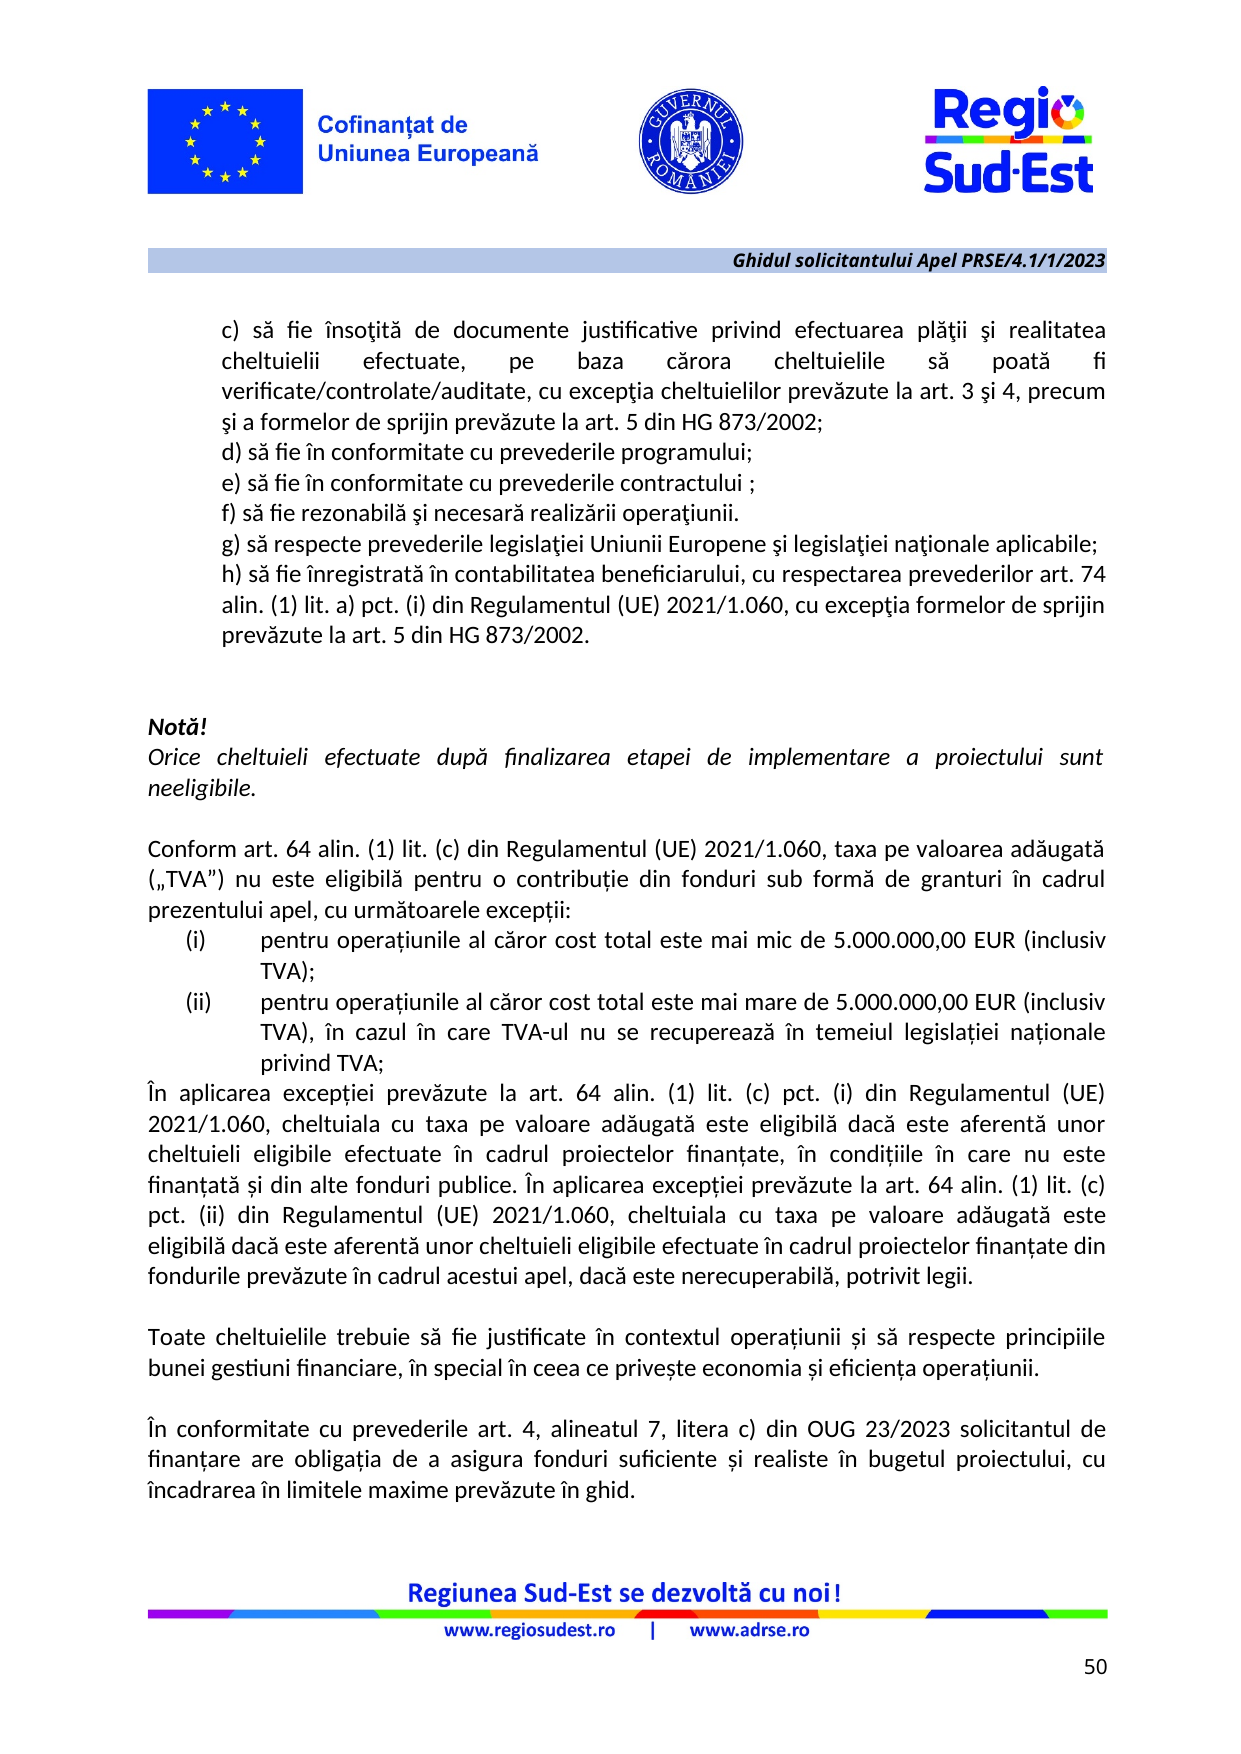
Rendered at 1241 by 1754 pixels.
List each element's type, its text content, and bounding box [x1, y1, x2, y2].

text Toate cheltuielile trebuie să fie justificate în contextul operațiunii și să respecte principiile bunei gestiuni financiare, în special în ceea ce privește economia și eficiența operațiunii. [148, 1321, 1107, 1382]
text În aplicarea excepției prevăzute la art. 64 alin. (1) lit. (c) pct. (i) din Regulamentul (UE) 2021/1.060, cheltuiala cu taxa pe valoare adăugată este eligibilă dacă este aferentă unor cheltuieli eligibile efectuate în cadrul proiectelor finanțate, în condițiile în care nu este finanțată și din alte fonduri publice. În aplicarea excepției prevăzute la art. 64 alin. (1) lit. (c) pct. (ii) din Regulamentul (UE) 2021/1.060, cheltuiala cu taxa pe valoare adăugată este eligibilă dacă este aferentă unor cheltuieli eligibile efectuate în cadrul proiectelor finanțate din fondurile prevăzute în cadrul acestui apel, dacă este nerecuperabilă, potrivit legii. [148, 1077, 1107, 1291]
text Orice cheltuieli efectuate după finalizarea etapei de implementare a proiectului sunt neeligibile. [148, 742, 1107, 803]
text c) să fie însoţită de documente justificative privind efectuarea plăţii şi realitatea cheltuielii efectuate, pe baza cărora cheltuielile să poată fi verificate/controlate/auditate, cu excepţia cheltuielilor prevăzute la art. 3 şi 4, precum şi a formelor de sprijin prevăzute la art. 5 din HG 873/2002; [221, 314, 1107, 436]
text Notă! [148, 711, 1107, 742]
text g) să respecte prevederile legislaţiei Uniunii Europene şi legislaţiei naţionale aplicabile; [221, 528, 1107, 558]
text d) să fie în conformitate cu prevederile programului; [221, 436, 1107, 467]
list pentru operațiunile al căror cost total este mai mare de 5.000.000,00 EUR (inclusiv TVA), în cazul în care TVA-ul nu se recuperează în temeiul legislației naționale privind TVA; [185, 986, 1107, 1077]
text f) să fie rezonabilă şi necesară realizării operaţiunii. [221, 497, 1107, 528]
text În conformitate cu prevederile art. 4, alineatul 7, litera c) din OUG 23/2023 solicitantul de finanțare are obligația de a asigura fonduri suficiente și realiste în bugetul proiectului, cu încadrarea în limitele maxime prevăzute în ghid. [148, 1413, 1107, 1504]
text Conform art. 64 alin. (1) lit. (c) din Regulamentul (UE) 2021/1.060, taxa pe valoarea adăugată („TVA”) nu este eligibilă pentru o contribuție din fonduri sub formă de granturi în cadrul prezentului apel, cu următoarele excepții: [148, 833, 1107, 925]
list pentru operațiunile al căror cost total este mai mic de 5.000.000,00 EUR (inclusiv TVA); [185, 925, 1107, 986]
picture [147, 1582, 1108, 1640]
text h) să fie înregistrată în contabilitatea beneficiarului, cu respectarea prevederilor art. 74 alin. (1) lit. a) pct. (i) din Regulamentul (UE) 2021/1.060, cu excepţia formelor de sprijin prevăzute la art. 5 din HG 873/2002. [221, 558, 1107, 650]
picture [147, 86, 1093, 195]
text e) să fie în conformitate cu prevederile contractului ; [221, 467, 1107, 497]
